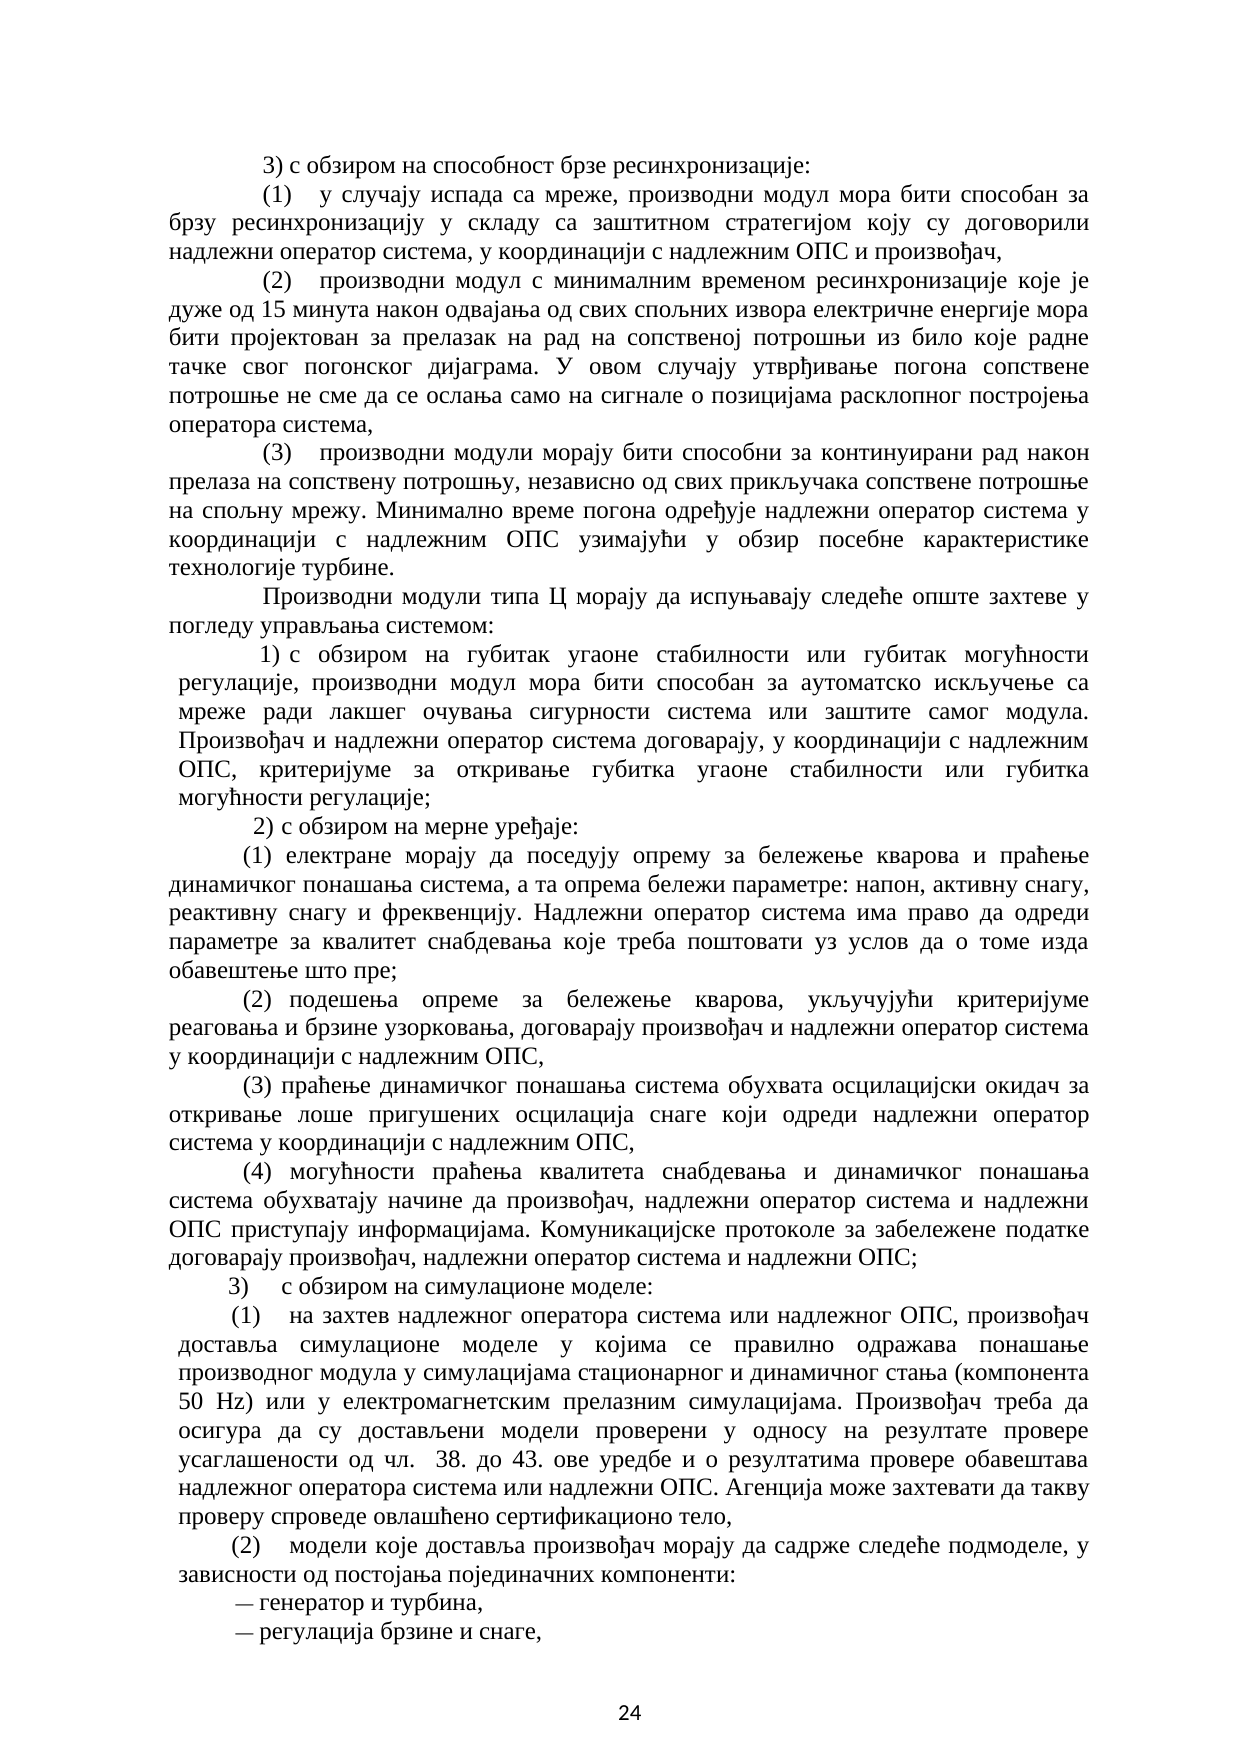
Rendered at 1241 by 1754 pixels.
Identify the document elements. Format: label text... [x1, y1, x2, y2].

list могућности праћења квалитета снабдевања и динамичког понашања система обухватају начине да произвођач, надлежни оператор система и надлежни ОПС приступају информацијама. Комуникацијске протоколе за забележене податке договарају произвођач, надлежни оператор система и надлежни ОПС; [169, 1156, 1090, 1271]
text (2) модели које доставља произвођач морају да садрже следеће подмоделе, у зависности од постојања појединачних компоненти: [178, 1530, 1090, 1587]
list Производни модули типа Ц морају да испуњавају следеће опште захтеве у погледу управљања системом: [169, 581, 1090, 639]
list у случају испада са мреже, производни модул мора бити способан за брзу ресинхронизацију у складу са заштитном стратегијом коју су договорили надлежни оператор система, у координацији с надлежним ОПС и произвођач, [169, 179, 1090, 265]
list производни модул с минималним временом ресинхронизације које је дуже од 15 минута након одвајања од свих спољних извора електричне енергије мора бити пројектован за прелазак на рад на сопственој потрошњи из било које радне тачке свог погонског дијаграма. У овом случају утврђивање погона сопствене потрошње не сме да се ослања само на сигнале о позицијама расклопног постројења оператора система, [169, 265, 1090, 437]
list 3) с обзиром на симулационе моделе: [228, 1271, 1090, 1300]
list 3) с обзиром на способност брзе ресинхронизације: [169, 150, 1090, 179]
text (1) на захтев надлежног оператора система или надлежног ОПС, произвођач доставља симулационе моделе у којима се правилно одражава понашање производног модула у симулацијама стационарног и динамичног стања (компонента 50 Hz) или у електромагнетским прелазним симулацијама. Произвођач треба да осигура да су достављени модели проверени у односу на резултате провере усаглашености од чл. 38. до 43. ове уредбе и о резултатима провере обавештава надлежног оператора система или надлежни ОПС. Агенција може захтевати да такву проверу спроведе овлашћено сертификационо тело, [178, 1300, 1090, 1530]
list регулација брзине и снаге, [169, 1616, 1090, 1645]
list 1) с обзиром на губитак угаоне стабилности или губитак могућности регулације, производни модул мора бити способан за аутоматско искључење са мреже ради лакшег очувања сигурности система или заштите самог модула. Произвођач и надлежни оператор система договарају, у координацији с надлежним ОПС, критеријуме за откривање губитка угаоне стабилности или губитка могућности регулације; [178, 639, 1090, 811]
text (3) праћење динамичког понашања система обухвата осцилацијски окидач за откривање лоше пригушених осцилација снаге који одреди надлежни оператор система у координацији с надлежним ОПС, [169, 1070, 1090, 1156]
list електране морају да поседују опрему за бележење кварова и праћење динамичког понашања система, а та опрема бележи параметре: напон, активну снагу, реактивну снагу и фреквенцију. Надлежни оператор система има право да одреди параметре за квалитет снабдевања које треба поштовати уз услов да о томе изда обавештење што пре; [169, 840, 1090, 984]
list генератор и турбина, [169, 1587, 1090, 1616]
list производни модули морају бити способни за континуирани рад након прелаза на сопствену потрошњу, независно од свих прикључака сопствене потрошње на спољну мрежу. Минимално време погона одређује надлежни оператор система у координацији с надлежним ОПС узимајући у обзир посебне карактеристике технологије турбине. [169, 437, 1090, 581]
text (2) подешења опреме за бележење кварова, укључујући критеријуме реаговања и брзине узорковања, договарају произвођач и надлежни оператор система у координацији с надлежним ОПС, [169, 984, 1090, 1070]
list 2) с обзиром на мерне уређаје: [228, 811, 1090, 840]
